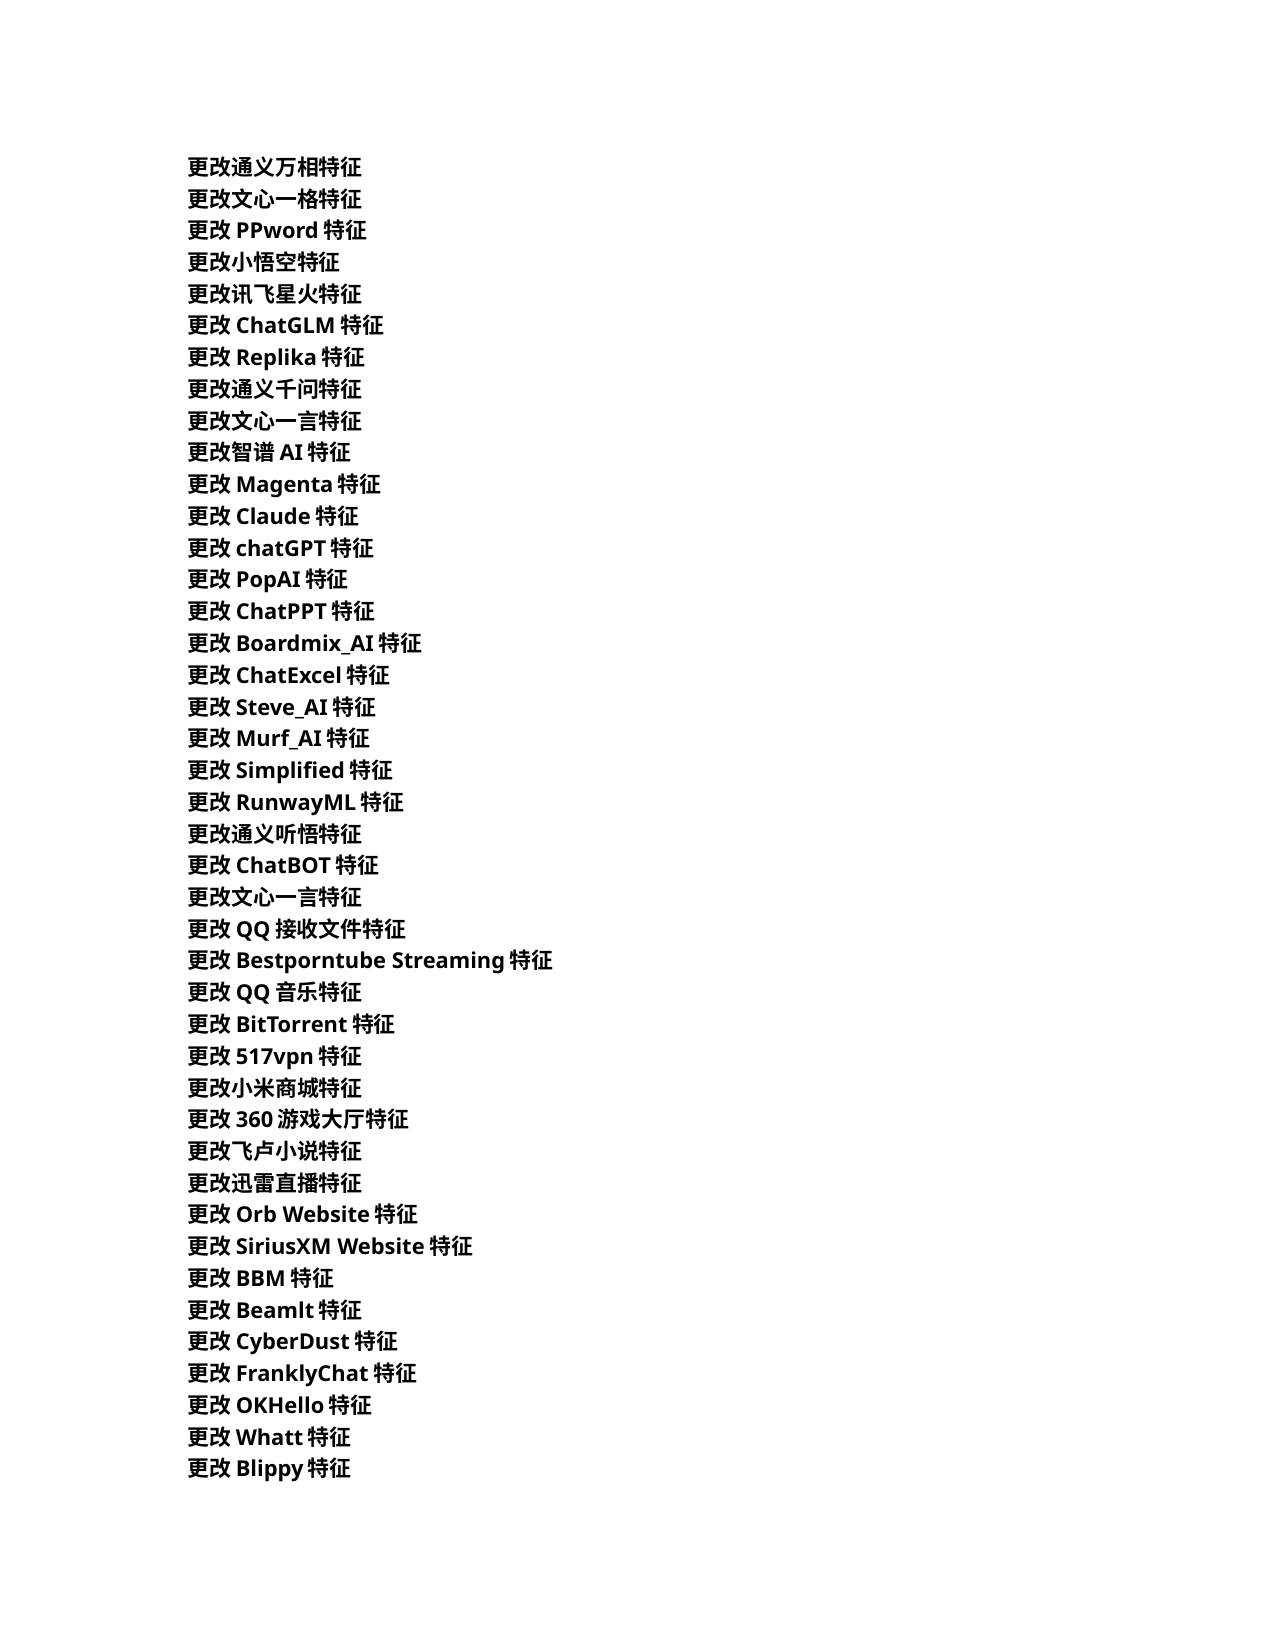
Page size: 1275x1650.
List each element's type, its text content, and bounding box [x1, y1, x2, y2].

text 更改chatGPT特征 [187, 531, 1087, 562]
text 更改RunwayML特征 [187, 785, 1087, 817]
text 更改FranklyChat特征 [187, 1356, 1087, 1388]
text 更改文心一格特征 [187, 182, 1087, 213]
text 更改Replika特征 [187, 340, 1087, 372]
text 更改Beamlt特征 [187, 1293, 1087, 1324]
text 更改Claude特征 [187, 499, 1087, 531]
text 更改BitTorrent特征 [187, 1007, 1087, 1039]
text 更改小米商城特征 [187, 1071, 1087, 1102]
text 更改Boardmix_AI特征 [187, 626, 1087, 658]
text 更改Blippy特征 [187, 1451, 1087, 1483]
text 更改讯飞星火特征 [187, 277, 1087, 308]
text 更改360游戏大厅特征 [187, 1102, 1087, 1134]
text 更改QQ接收文件特征 [187, 912, 1087, 943]
text 更改Orb Website特征 [187, 1197, 1087, 1229]
text 更改PPword特征 [187, 213, 1087, 245]
text 更改ChatPPT特征 [187, 594, 1087, 626]
text 更改飞卢小说特征 [187, 1134, 1087, 1166]
text 更改ChatExcel特征 [187, 658, 1087, 689]
text 更改Murf_AI特征 [187, 721, 1087, 753]
text 更改通义千问特征 [187, 372, 1087, 404]
text 更改Steve_AI特征 [187, 689, 1087, 721]
text 更改Whatt特征 [187, 1420, 1087, 1451]
text 更改智谱AI特征 [187, 435, 1087, 467]
text 更改文心一言特征 [187, 404, 1087, 435]
text 更改迅雷直播特征 [187, 1166, 1087, 1197]
text 更改SiriusXM Website特征 [187, 1229, 1087, 1261]
text 更改通义万相特征 [187, 150, 1087, 182]
text 更改ChatGLM特征 [187, 308, 1087, 340]
text 更改BBM特征 [187, 1261, 1087, 1293]
text 更改CyberDust特征 [187, 1324, 1087, 1356]
text 更改QQ音乐特征 [187, 975, 1087, 1007]
text 更改ChatBOT特征 [187, 848, 1087, 880]
text 更改Magenta特征 [187, 467, 1087, 499]
text 更改Simplified特征 [187, 753, 1087, 785]
text 更改通义听悟特征 [187, 817, 1087, 848]
text 更改文心一言特征 [187, 880, 1087, 912]
text 更改517vpn特征 [187, 1039, 1087, 1071]
text 更改Bestporntube Streaming特征 [187, 943, 1087, 975]
text 更改小悟空特征 [187, 245, 1087, 277]
text 更改PopAI特征 [187, 562, 1087, 594]
text 更改OKHello特征 [187, 1388, 1087, 1420]
